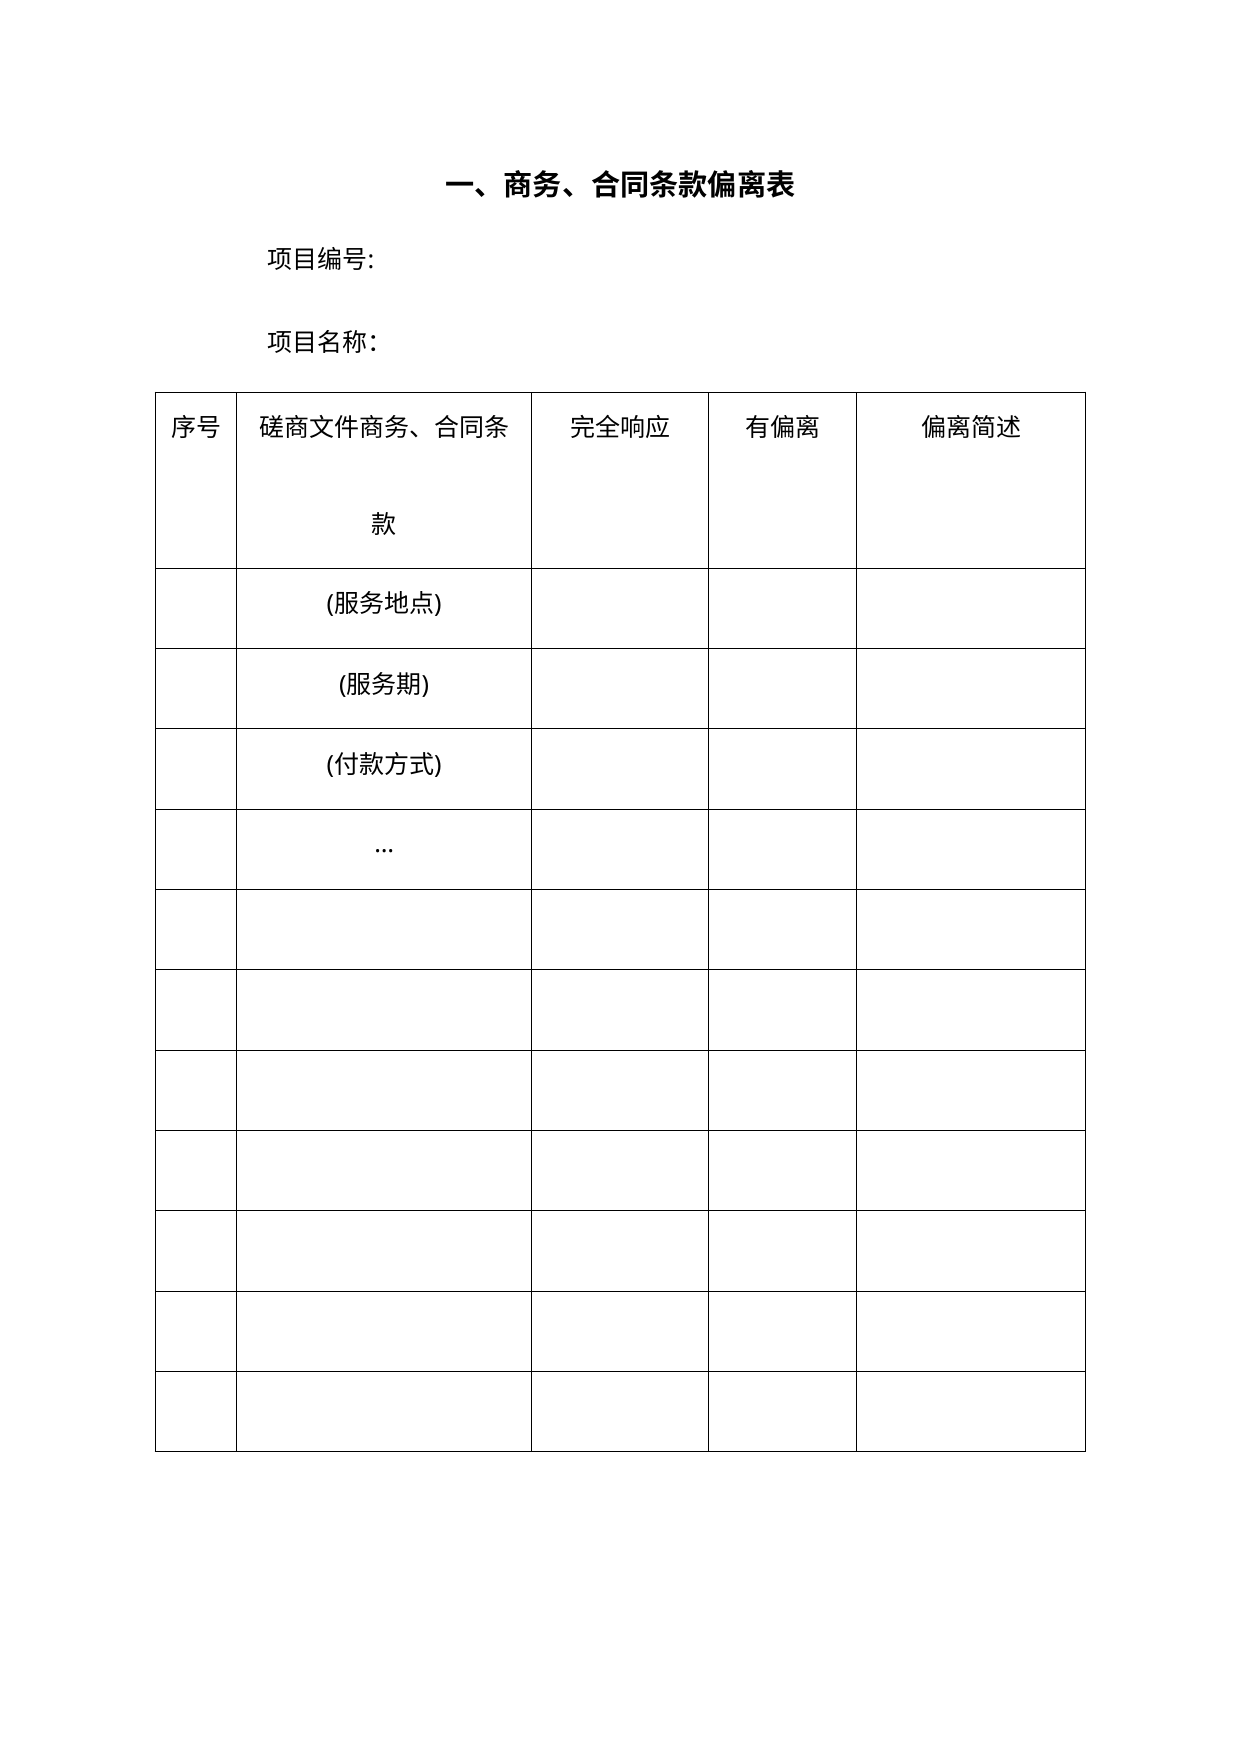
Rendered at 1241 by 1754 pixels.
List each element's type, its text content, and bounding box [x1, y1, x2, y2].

table_cell [532, 569, 708, 648]
table_cell [532, 970, 708, 1049]
table_cell [156, 810, 236, 889]
table_cell [709, 1131, 856, 1210]
table_cell [857, 970, 1085, 1049]
table_cell [532, 1372, 708, 1451]
table_cell [156, 569, 236, 648]
table_cell [709, 890, 856, 969]
table_cell [709, 1051, 856, 1130]
table_header 磋商文件商务、合同条款 [237, 393, 531, 568]
table_cell (服务地点) [237, 569, 531, 648]
table_cell [237, 1211, 531, 1291]
table_cell [156, 1292, 236, 1371]
table_cell [857, 1292, 1085, 1371]
table_cell [857, 569, 1085, 648]
text 一、商务、合同条款偏离表 [187, 162, 1053, 204]
table_cell [156, 1372, 236, 1451]
table_cell … [237, 810, 531, 889]
table_cell [857, 1131, 1085, 1210]
table_cell [156, 1051, 236, 1130]
table_cell [857, 649, 1085, 728]
table_cell [857, 810, 1085, 889]
table_cell [709, 729, 856, 809]
table_cell (服务期) [237, 649, 531, 728]
text 项目名称： [255, 308, 994, 373]
table_cell [156, 729, 236, 809]
table_cell [857, 729, 1085, 809]
table_cell [156, 649, 236, 728]
table_cell [156, 1131, 236, 1210]
table_cell [237, 1292, 531, 1371]
table_cell [532, 649, 708, 728]
table_cell [709, 1292, 856, 1371]
table_cell [857, 1051, 1085, 1130]
table_header 有偏离 [709, 393, 856, 568]
table_cell [857, 1211, 1085, 1291]
table_cell [532, 1292, 708, 1371]
table_cell [156, 890, 236, 969]
table_cell [532, 1211, 708, 1291]
table_cell [857, 1372, 1085, 1451]
table_cell [237, 1372, 531, 1451]
table_cell [237, 970, 531, 1049]
table_header 序号 [156, 393, 236, 568]
table_cell [532, 1051, 708, 1130]
table_cell [709, 1211, 856, 1291]
table_cell [532, 890, 708, 969]
table_cell [709, 649, 856, 728]
table_header 偏离简述 [857, 393, 1085, 568]
text 项目编号: [255, 225, 994, 290]
table_header 完全响应 [532, 393, 708, 568]
table_cell [709, 569, 856, 648]
table_cell [709, 970, 856, 1049]
table_cell [156, 1211, 236, 1291]
table_cell [532, 729, 708, 809]
table_cell [532, 1131, 708, 1210]
table_cell [237, 890, 531, 969]
table_cell [237, 1131, 531, 1210]
table_cell [709, 1372, 856, 1451]
table_cell [709, 810, 856, 889]
table_cell [532, 810, 708, 889]
table_cell [237, 1051, 531, 1130]
table_cell [857, 890, 1085, 969]
table_cell (付款方式) [237, 729, 531, 809]
table_cell [156, 970, 236, 1049]
